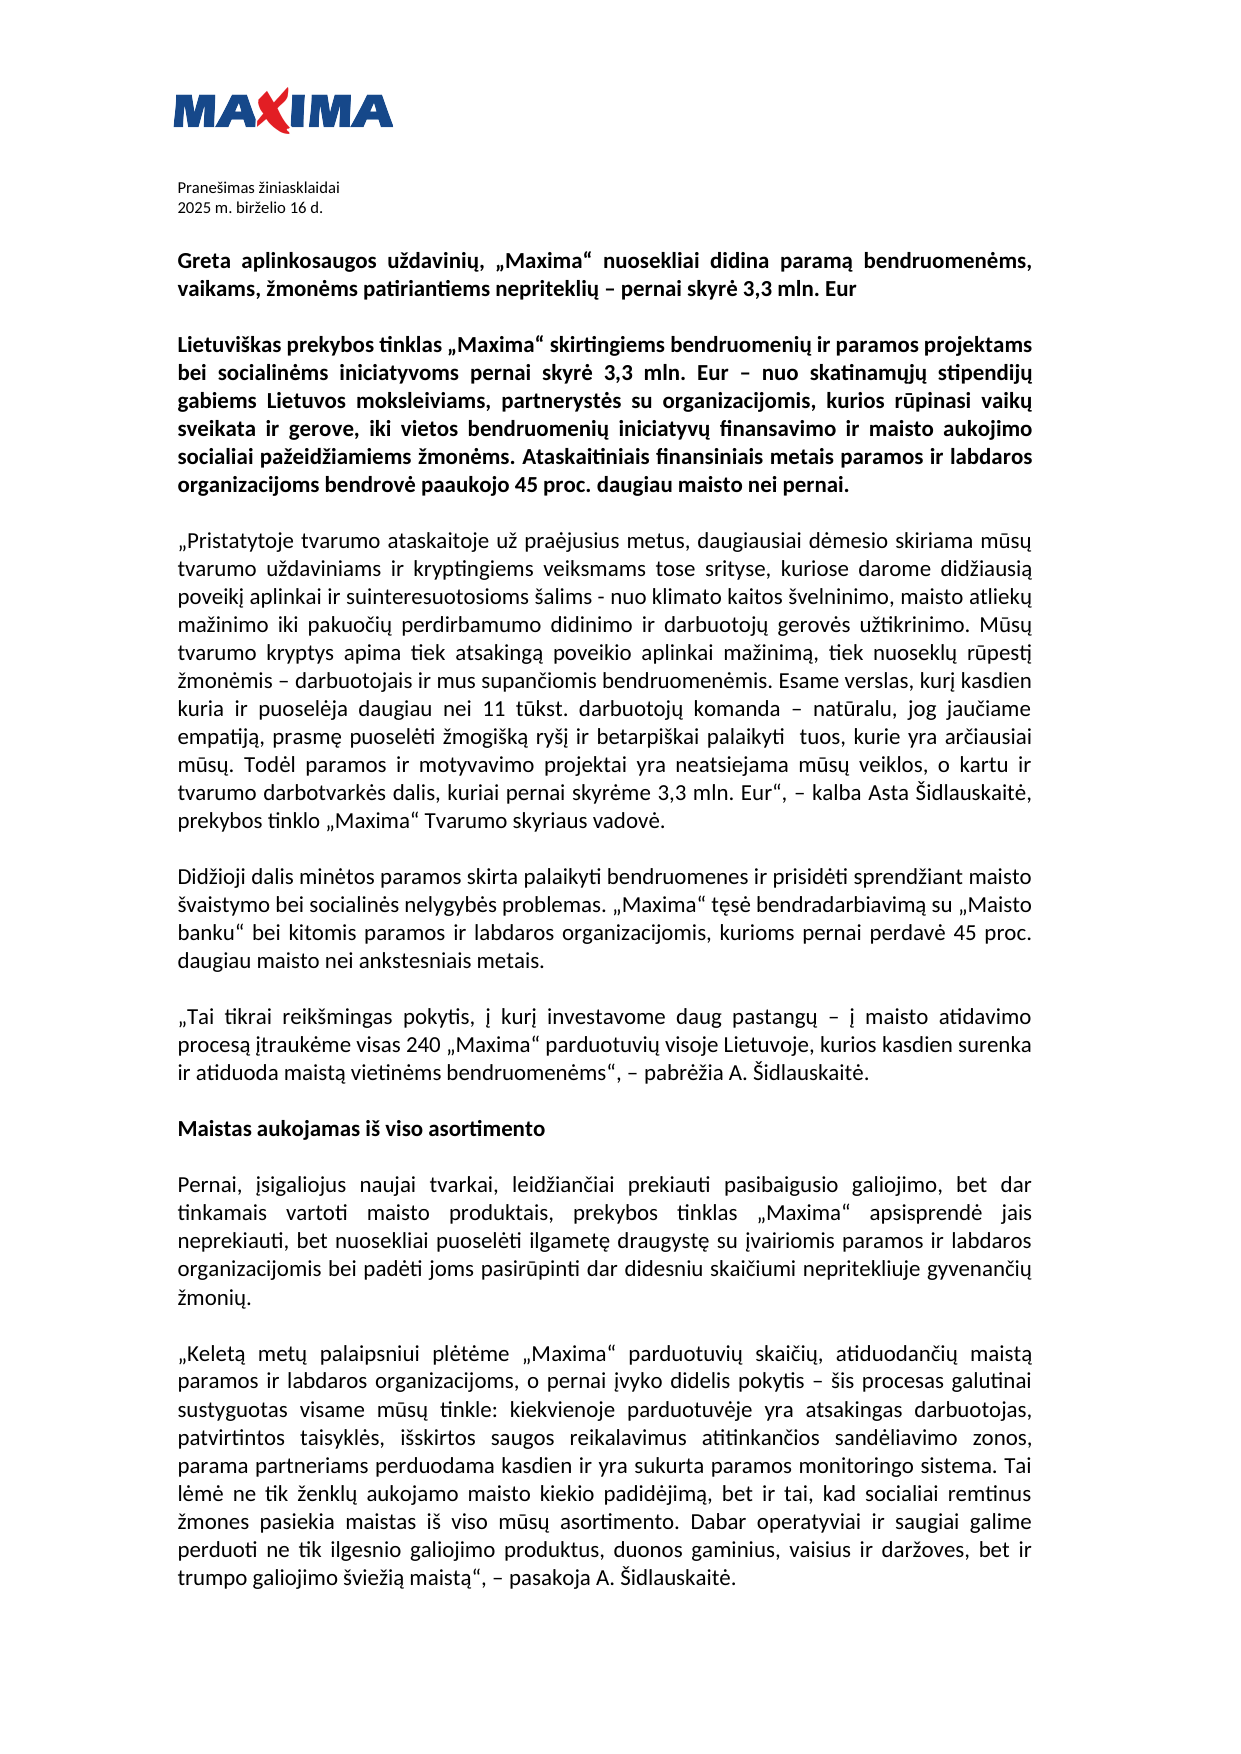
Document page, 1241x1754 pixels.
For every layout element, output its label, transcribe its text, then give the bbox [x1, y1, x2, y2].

text Pranešimas žiniasklaidai [177, 177, 1122, 197]
text Lietuviškas prekybos tinklas „Maxima“ skirtingiems bendruomenių ir paramos projektams bei socialinėms iniciatyvoms pernai skyrė 3,3 mln. Eur – nuo skatinamųjų stipendijų gabiems Lietuvos moksleiviams, partnerystės su organizacijomis, kurios rūpinasi vaikų sveikata ir gerove, iki vietos bendruomenių iniciatyvų finansavimo ir maisto aukojimo socialiai pažeidžiamiems žmonėms. Ataskaitiniais finansiniais metais paramos ir labdaros organizacijoms bendrovė paaukojo 45 proc. daugiau maisto nei pernai. [177, 330, 1033, 498]
text Greta aplinkosaugos uždavinių, „Maxima“ nuosekliai didina paramą bendruomenėms, vaikams, žmonėms patiriantiems nepriteklių – pernai skyrė 3,3 mln. Eur [177, 246, 1033, 302]
text Didžioji dalis minėtos paramos skirta palaikyti bendruomenes ir prisidėti sprendžiant maisto švaistymo bei socialinės nelygybės problemas. „Maxima“ tęsė bendradarbiavimą su „Maisto banku“ bei kitomis paramos ir labdaros organizacijomis, kurioms pernai perdavė 45 proc. daugiau maisto nei ankstesniais metais. [177, 862, 1033, 974]
text „Tai tikrai reikšmingas pokytis, į kurį investavome daug pastangų – į maisto atidavimo procesą įtraukėme visas 240 „Maxima“ parduotuvių visoje Lietuvoje, kurios kasdien surenka ir atiduoda maistą vietinėms bendruomenėms“, – pabrėžia A. Šidlauskaitė. [177, 1002, 1033, 1086]
text Maistas aukojamas iš viso asortimento [177, 1114, 1033, 1142]
text „Pristatytoje tvarumo ataskaitoje už praėjusius metus, daugiausiai dėmesio skiriama mūsų tvarumo uždaviniams ir kryptingiems veiksmams tose srityse, kuriose darome didžiausią poveikį aplinkai ir suinteresuotosioms šalims - nuo klimato kaitos švelninimo, maisto atliekų mažinimo iki pakuočių perdirbamumo didinimo ir darbuotojų gerovės užtikrinimo. Mūsų tvarumo kryptys apima tiek atsakingą poveikio aplinkai mažinimą, tiek nuoseklų rūpestį žmonėmis – darbuotojais ir mus supančiomis bendruomenėmis. Esame verslas, kurį kasdien kuria ir puoselėja daugiau nei 11 tūkst. darbuotojų komanda – natūralu, jog jaučiame empatiją, prasmę puoselėti žmogišką ryšį ir betarpiškai palaikyti tuos, kurie yra arčiausiai mūsų. Todėl paramos ir motyvavimo projektai yra neatsiejama mūsų veiklos, o kartu ir tvarumo darbotvarkės dalis, kuriai pernai skyrėme 3,3 mln. Eur“, – kalba Asta Šidlauskaitė, prekybos tinklo „Maxima“ Tvarumo skyriaus vadovė. [177, 526, 1033, 834]
text Pernai, įsigaliojus naujai tvarkai, leidžiančiai prekiauti pasibaigusio galiojimo, bet dar tinkamais vartoti maisto produktais, prekybos tinklas „Maxima“ apsisprendė jais neprekiauti, bet nuosekliai puoselėti ilgametę draugystę su įvairiomis paramos ir labdaros organizacijomis bei padėti joms pasirūpinti dar didesniu skaičiumi nepritekliuje gyvenančių žmonių. [177, 1171, 1033, 1311]
text „Keletą metų palaipsniui plėtėme „Maxima“ parduotuvių skaičių, atiduodančių maistą paramos ir labdaros organizacijoms, o pernai įvyko didelis pokytis – šis procesas galutinai sustyguotas visame mūsų tinkle: kiekvienoje parduotuvėje yra atsakingas darbuotojas, patvirtintos taisyklės, išskirtos saugos reikalavimus atitinkančios sandėliavimo zonos, parama partneriams perduodama kasdien ir yra sukurta paramos monitoringo sistema. Tai lėmė ne tik ženklų aukojamo maisto kiekio padidėjimą, bet ir tai, kad socialiai remtinus žmones pasiekia maistas iš viso mūsų asortimento. Dabar operatyviai ir saugiai galime perduoti ne tik ilgesnio galiojimo produktus, duonos gaminius, vaisius ir daržoves, bet ir trumpo galiojimo šviežią maistą“, – pasakoja A. Šidlauskaitė. [177, 1339, 1033, 1591]
text 2025 m. birželio 16 d. [177, 197, 1122, 218]
picture [173, 87, 394, 135]
